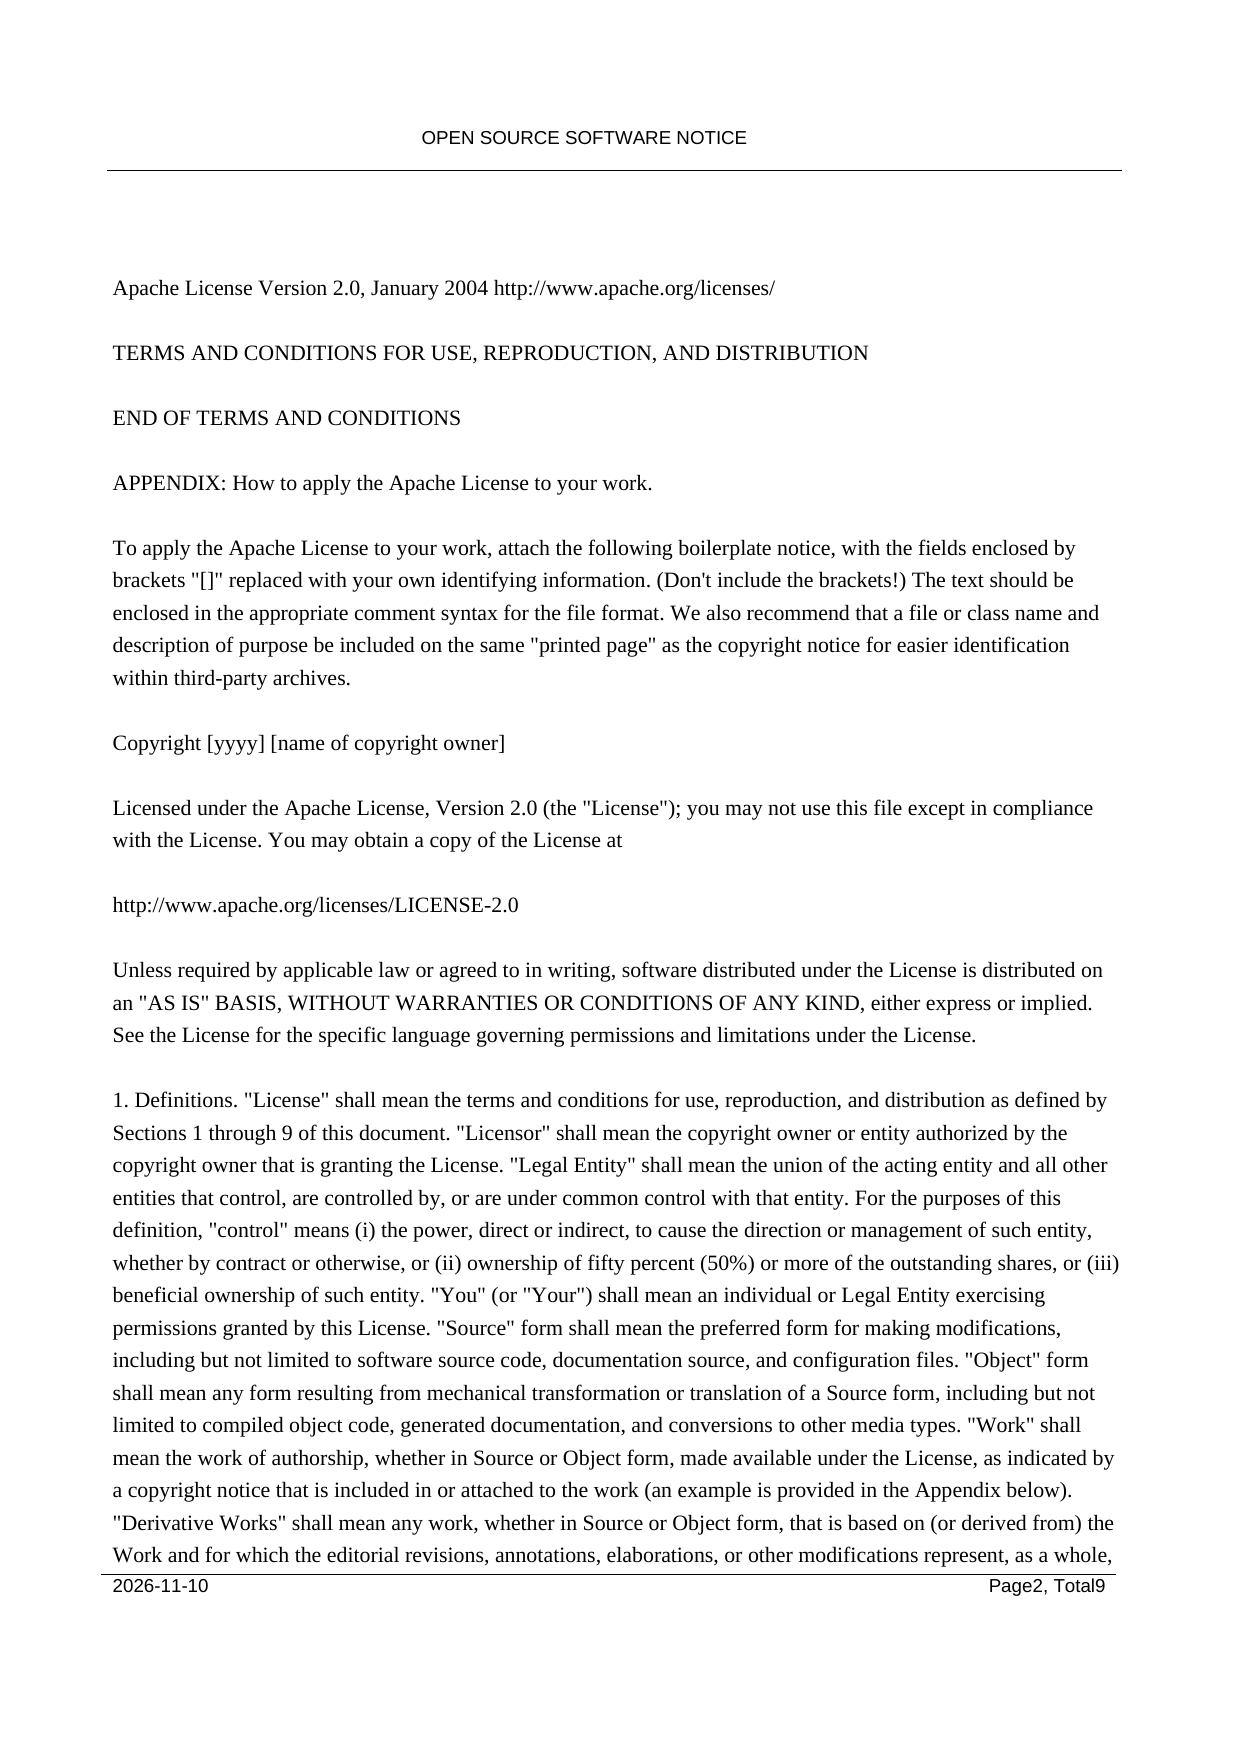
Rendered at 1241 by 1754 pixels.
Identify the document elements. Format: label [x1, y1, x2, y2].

text [112, 206, 1128, 1571]
